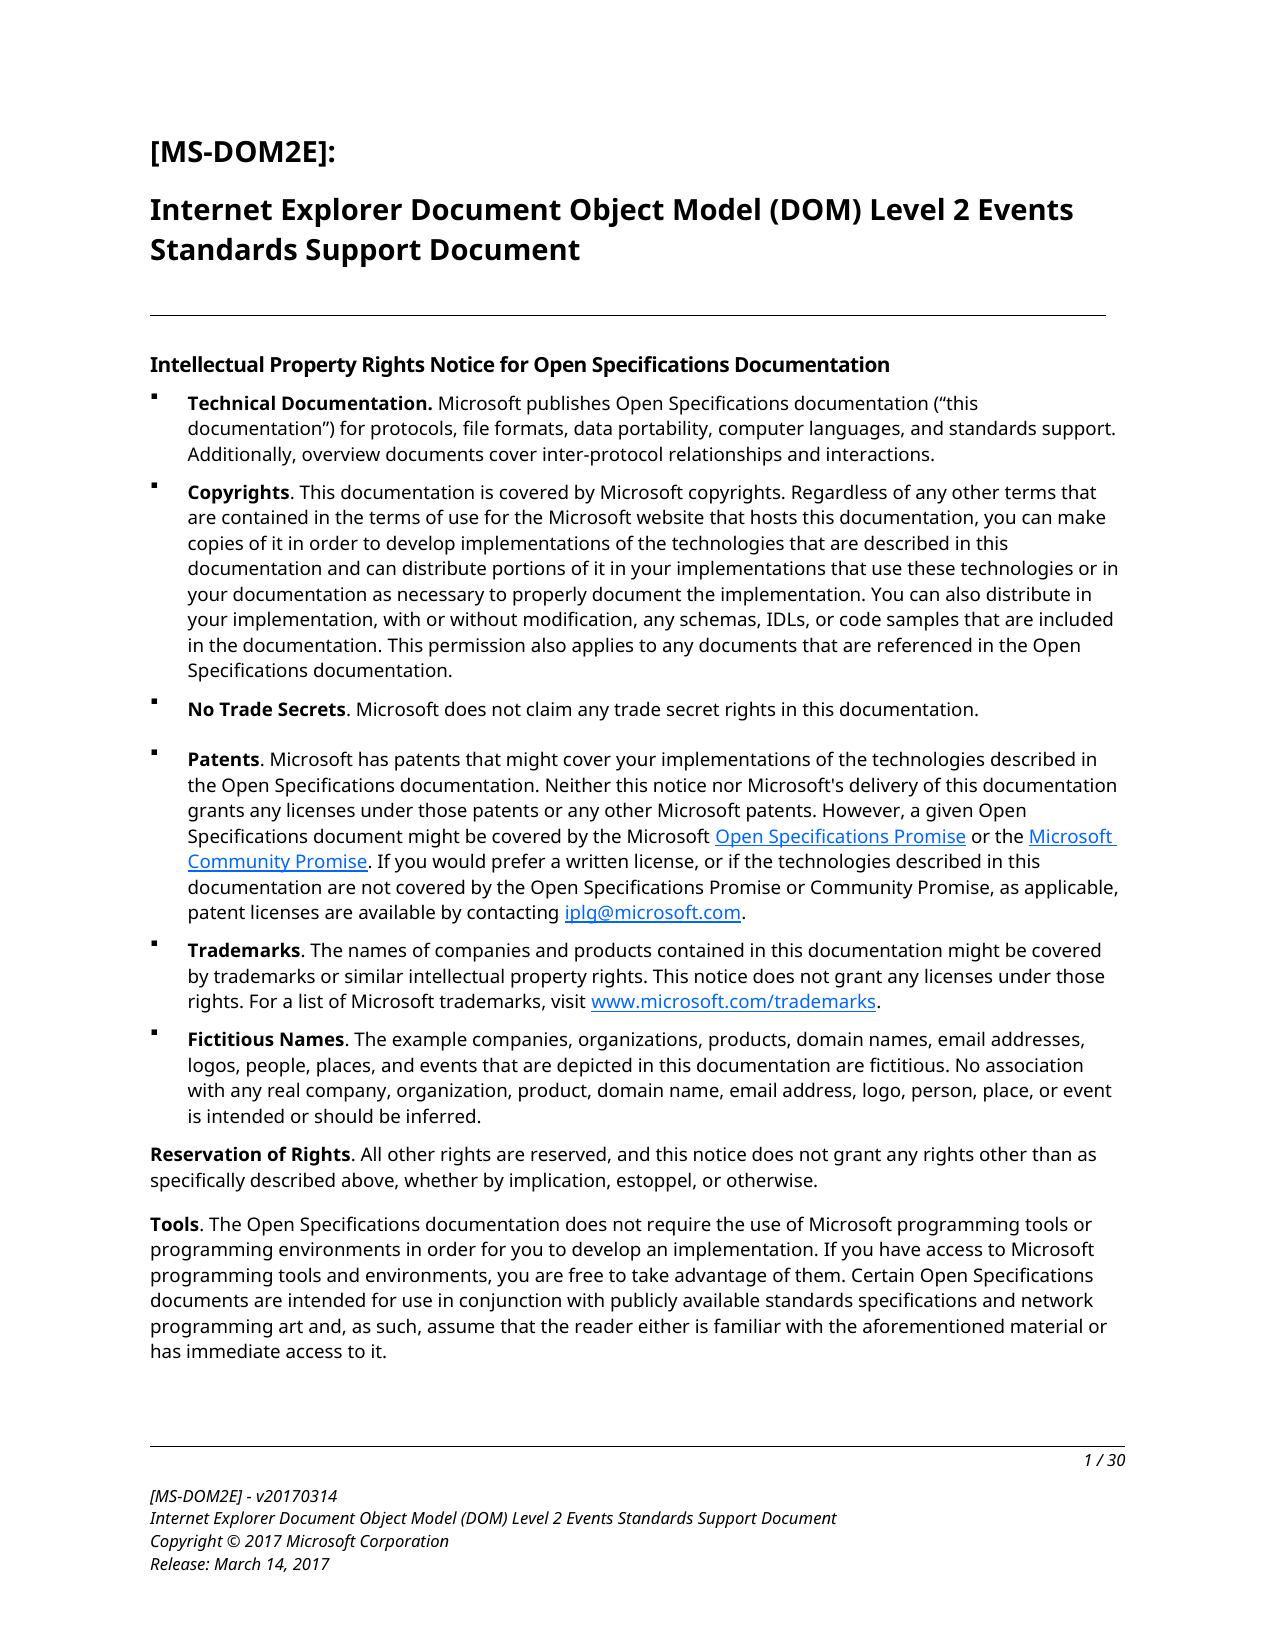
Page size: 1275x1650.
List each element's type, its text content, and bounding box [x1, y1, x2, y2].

text [MS-DOM2E]: [150, 131, 1125, 171]
list Copyrights. This documentation is covered by Microsoft copyrights. Regardless of any other terms that are contained in the terms of use for the Microsoft website that hosts this documentation, you can make copies of it in order to develop implementations of the technologies that are described in this documentation and can distribute portions of it in your implementations that use these technologies or in your documentation as necessary to properly document the implementation. You can also distribute in your implementation, with or without modification, any schemas, IDLs, or code samples that are included in the documentation. This permission also applies to any documents that are referenced in the Open Specifications documentation. [150, 479, 1125, 683]
text Tools. The Open Specifications documentation does not require the use of Microsoft programming tools or programming environments in order for you to develop an implementation. If you have access to Microsoft programming tools and environments, you are free to take advantage of them. Certain Open Specifications documents are intended for use in conjunction with publicly available standards specifications and network programming art and, as such, assume that the reader either is familiar with the aforementioned material or has immediate access to it. [150, 1211, 1125, 1364]
list Patents. Microsoft has patents that might cover your implementations of the technologies described in the Open Specifications documentation. Neither this notice nor Microsoft's delivery of this documentation grants any licenses under those patents or any other Microsoft patents. However, a given Open Specifications document might be covered by the Microsoft Open Specifications Promise or the Microsoft Community Promise. If you would prefer a written license, or if the technologies described in this documentation are not covered by the Open Specifications Promise or Community Promise, as applicable, patent licenses are available by contacting iplg@microsoft.com. [150, 747, 1125, 925]
list Technical Documentation. Microsoft publishes Open Specifications documentation (“this documentation”) for protocols, file formats, data portability, computer languages, and standards support. Additionally, overview documents cover inter-protocol relationships and interactions. [150, 390, 1125, 467]
list Fictitious Names. The example companies, organizations, products, domain names, email addresses, logos, people, places, and events that are depicted in this documentation are fictitious. No association with any real company, organization, product, domain name, email address, logo, person, place, or event is intended or should be inferred. [150, 1027, 1125, 1129]
list No Trade Secrets. Microsoft does not claim any trade secret rights in this documentation. [150, 696, 1125, 721]
text Intellectual Property Rights Notice for Open Specifications Documentation [150, 350, 1125, 378]
list Trademarks. The names of companies and products contained in this documentation might be covered by trademarks or similar intellectual property rights. This notice does not grant any licenses under those rights. For a list of Microsoft trademarks, visit www.microsoft.com/trademarks. [150, 938, 1125, 1014]
text Internet Explorer Document Object Model (DOM) Level 2 Events Standards Support Document [150, 190, 1125, 269]
text Reservation of Rights. All other rights are reserved, and this notice does not grant any rights other than as specifically described above, whether by implication, estoppel, or otherwise. [150, 1141, 1125, 1192]
